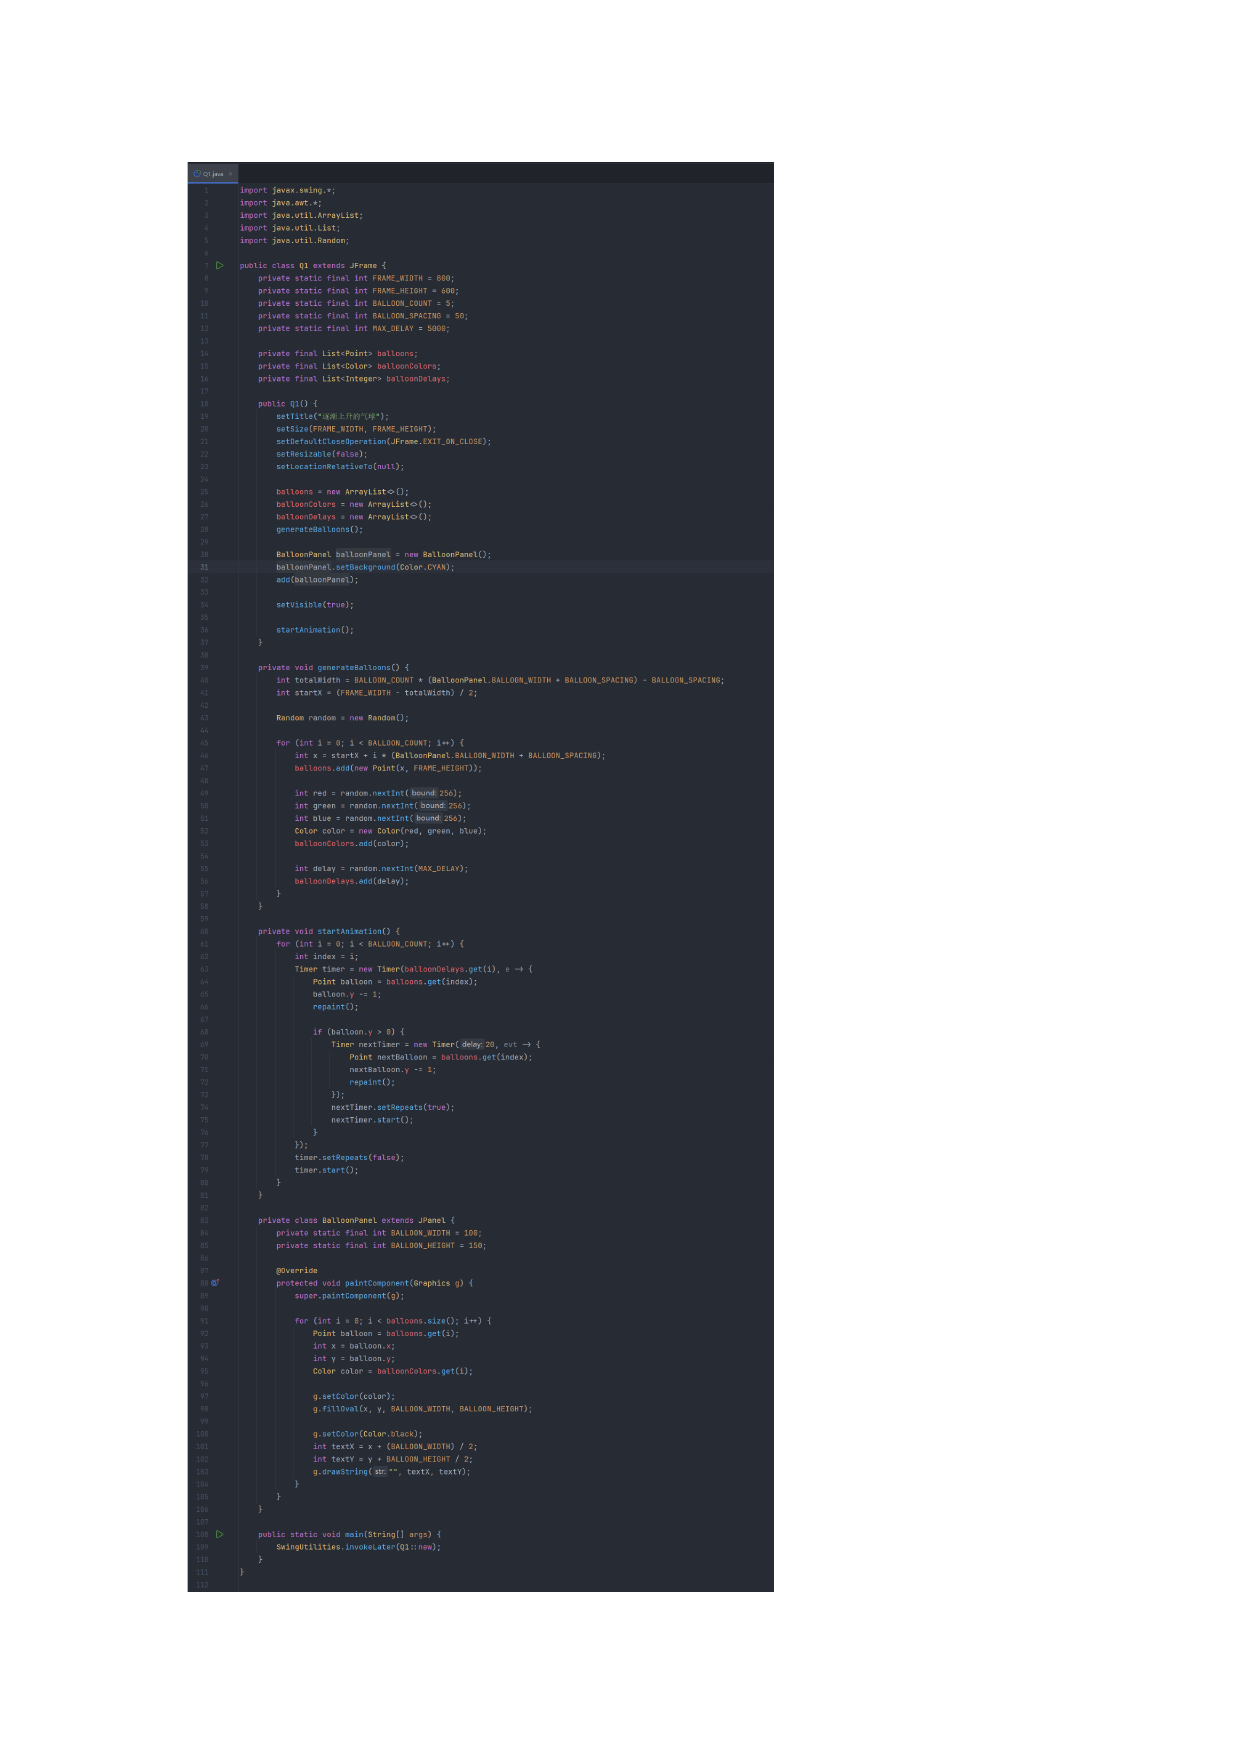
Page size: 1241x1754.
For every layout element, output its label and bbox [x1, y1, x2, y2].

picture [187, 162, 774, 1592]
